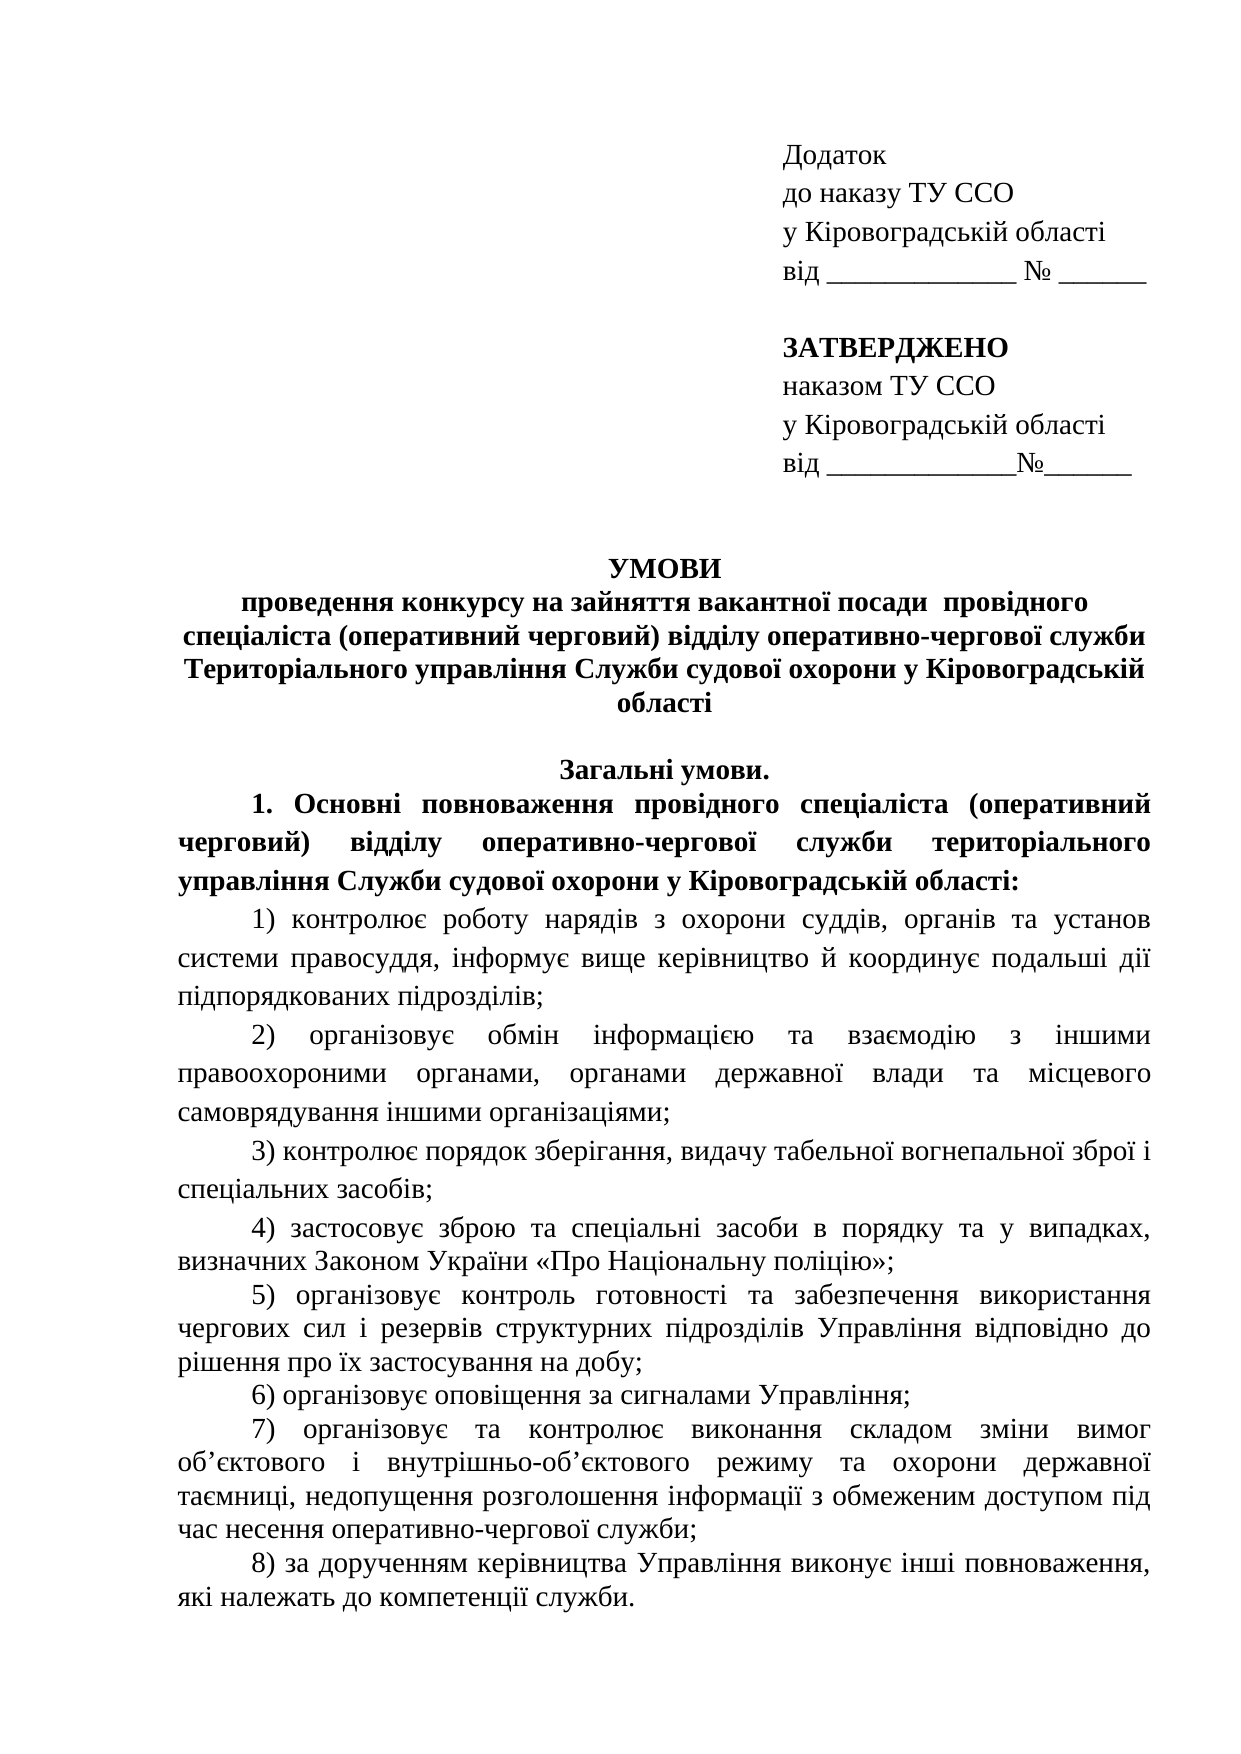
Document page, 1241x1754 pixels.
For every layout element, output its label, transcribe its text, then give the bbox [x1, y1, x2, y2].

text наказом ТУ ССО [177, 368, 1152, 402]
text у Кіровоградській області [783, 214, 1152, 248]
text до наказу ТУ ССО [783, 176, 1152, 209]
text 8) за дорученням керівництва Управління виконує інші повноваження, які належать до компетенції служби. [177, 1545, 1152, 1612]
text від _____________ № ______ [783, 253, 1152, 286]
text 6) організовує оповіщення за сигналами Управління; [177, 1377, 1152, 1411]
text у Кіровоградській області [177, 407, 1152, 440]
text 1. Основні повноваження провідного спеціаліста (оперативний черговий) відділу оперативно-чергової служби територіального управління Служби судової охорони у Кіровоградській області: [178, 786, 1152, 896]
text 4) застосовує зброю та спеціальні засоби в порядку та у випадках, визначних Законом України «Про Національну поліцію»; [177, 1210, 1152, 1277]
text Додаток [783, 137, 1152, 171]
text 2) організовує обмін інформацією та взаємодію з іншими правоохороними органами, органами державної влади та місцевого самоврядування іншими організаціями; [177, 1017, 1152, 1128]
text 7) організовує та контролює виконання складом зміни вимог об’єктового і внутрішньо-об’єктового режиму та охорони державної таємниці, недопущення розголошення інформації з обмеженим доступом під час несення оперативно-чергової служби; [177, 1411, 1152, 1545]
text ЗАТВЕРДЖЕНО [177, 330, 1152, 363]
text 3) контролює порядок зберігання, видачу табельної вогнепальної зброї і спеціальних засобів; [177, 1133, 1152, 1205]
text УМОВИ [177, 551, 1152, 584]
text від _____________№______ [783, 445, 1152, 479]
text проведення конкурсу на зайняття вакантної посади провідного спеціаліста (оперативний черговий) відділу оперативно-чергової служби Територіального управління Служби судової охорони у Кіровоградській області [177, 584, 1152, 719]
text 1) контролює роботу нарядів з охорони суддів, органів та установ системи правосуддя, інформує вище керівництво й координує подальші дії підпорядкованих підрозділів; [177, 901, 1152, 1012]
text Загальні умови. [177, 752, 1152, 786]
text 5) організовує контроль готовності та забезпечення використання чергових сил і резервів структурних підрозділів Управління відповідно до рішення про їх застосування на добу; [177, 1277, 1152, 1377]
